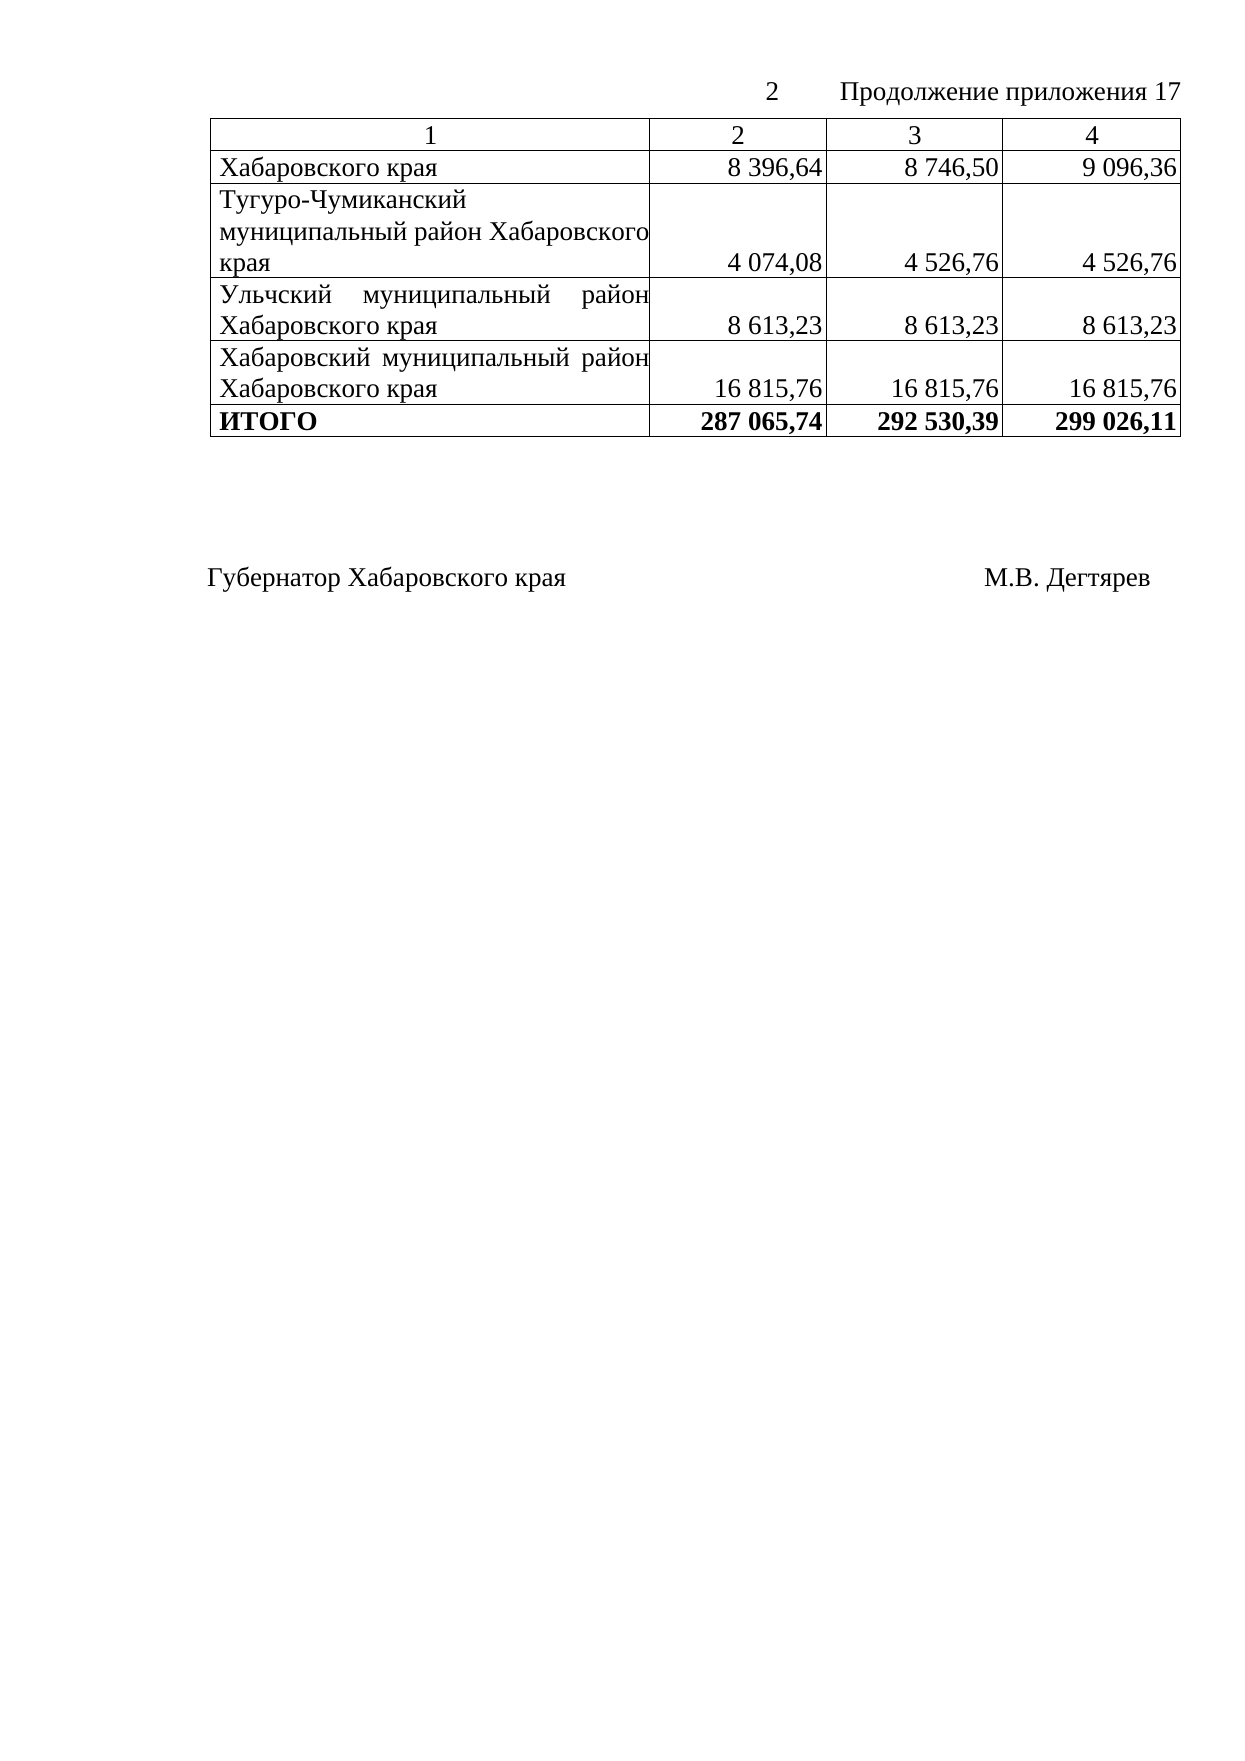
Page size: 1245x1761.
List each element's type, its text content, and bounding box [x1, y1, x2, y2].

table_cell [211, 151, 649, 182]
table_header 2 [650, 119, 826, 150]
table_cell 292 530,39 [827, 405, 1002, 436]
table_cell 8 746,50 [827, 151, 1002, 182]
table_cell 8 613,23 [650, 278, 826, 340]
text Губернатор Хабаровского края М.В. Дегтярев [207, 561, 1186, 593]
table_cell 4 526,76 [827, 184, 1002, 277]
table_cell Ульчский муниципальный район Хабаровского края [211, 278, 649, 340]
table_cell 16 815,76 [1003, 341, 1180, 404]
table_cell 8 613,23 [1003, 278, 1180, 340]
table_cell ИТОГО [211, 405, 649, 436]
table_header 1 [211, 119, 649, 150]
table_cell 8 613,23 [827, 278, 1002, 340]
table_cell Хабаровский муниципальный район Хабаровского края [211, 341, 649, 404]
table_cell 16 815,76 [827, 341, 1002, 404]
table_cell 9 096,36 [1003, 151, 1180, 182]
table_cell 8 396,64 [650, 151, 826, 182]
table_cell 287 065,74 [650, 405, 826, 436]
table_cell Тугуро-Чумиканский муниципальный район Хабаровского края [211, 184, 649, 277]
table_cell 16 815,76 [650, 341, 826, 404]
table_header 3 [827, 119, 1002, 150]
table_cell 4 526,76 [1003, 184, 1180, 277]
table_cell 4 074,08 [650, 184, 826, 277]
table_header 4 [1003, 119, 1180, 150]
table_cell 299 026,11 [1003, 405, 1180, 436]
